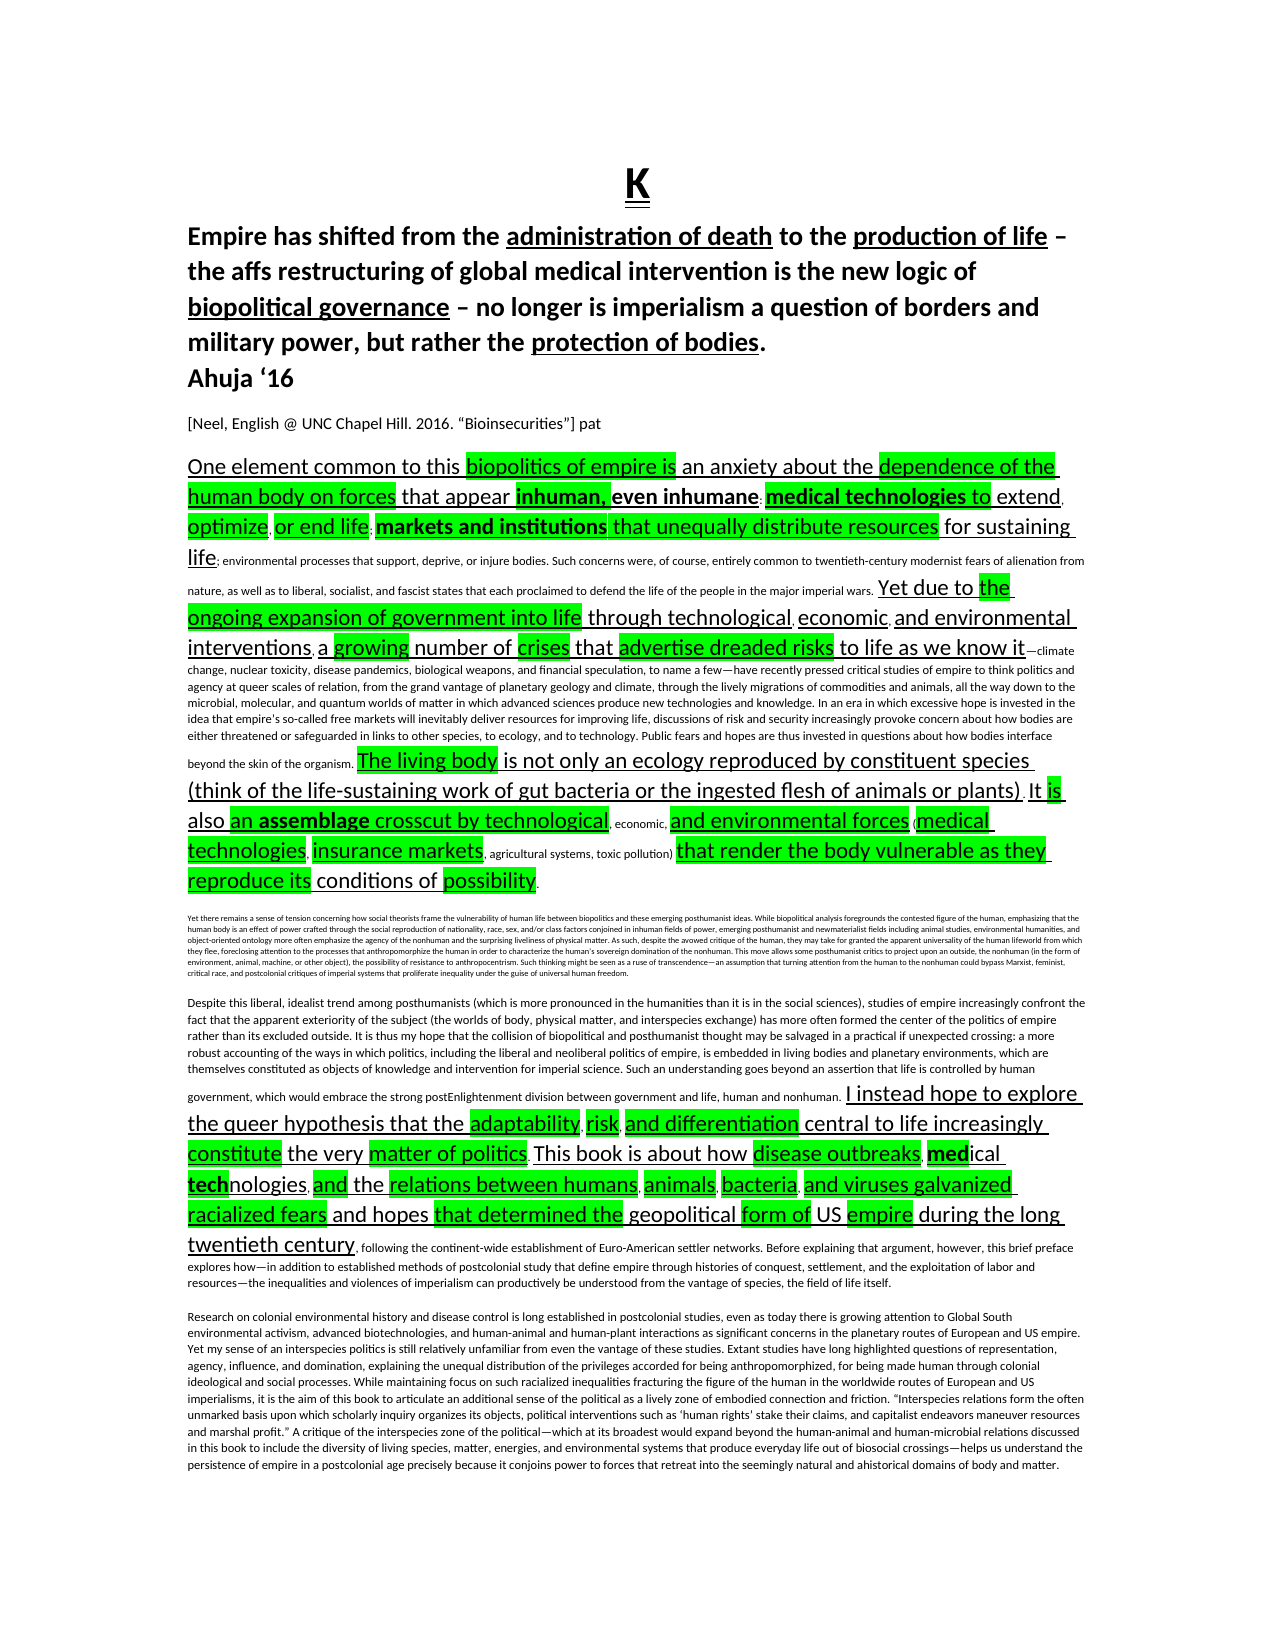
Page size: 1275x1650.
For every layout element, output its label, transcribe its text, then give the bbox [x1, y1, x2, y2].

text One element common to this biopolitics of empire is an anxiety about the dependence of the human body on forces that appear inhuman, even inhumane: medical technologies to extend, optimize, or end life; markets and institutions that unequally distribute resources for sustaining life; environmental processes that support, deprive, or injure bodies. Such concerns were, of course, entirely common to twentieth-century modernist fears of alienation from nature, as well as to liberal, socialist, and fascist states that each proclaimed to defend the life of the people in the major imperial wars. Yet due to the ongoing expansion of government into life through technological, economic, and environmental interventions, a growing number of crises that advertise dreaded risks to life as we know it—climate change, nuclear toxicity, disease pandemics, biological weapons, and financial speculation, to name a few—have recently pressed critical studies of empire to think politics and agency at queer scales of relation, from the grand vantage of planetary geology and climate, through the lively migrations of commodities and animals, all the way down to the microbial, molecular, and quantum worlds of matter in which advanced sciences produce new technologies and knowledge. In an era in which excessive hope is invested in the idea that empire’s so-called free markets will inevitably deliver resources for improving life, discussions of risk and security increasingly provoke concern about how bodies are either threatened or safeguarded in links to other species, to ecology, and to technology. Public fears and hopes are thus invested in questions about how bodies interface beyond the skin of the organism. The living body is not only an ecology reproduced by constituent species (think of the life-sustaining work of gut bacteria or the ingested flesh of animals or plants). It is also an assemblage crosscut by technological, economic, and environmental forces (medical technologies, insurance markets, agricultural systems, toxic pollution) that render the body vulnerable as they reproduce its conditions of possibility. [187, 452, 1087, 894]
subtitle K [187, 154, 1087, 210]
text Ahuja ‘16 [187, 361, 1087, 394]
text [187, 1309, 1087, 1472]
subtitle Empire has shifted from the administration of death to the production of life – the affs restructuring of global medical intervention is the new logic of biopolitical governance – no longer is imperialism a question of borders and military power, but rather the protection of bodies. [187, 219, 1087, 358]
text Despite this liberal, idealist trend among posthumanists (which is more pronounced in the humanities than it is in the social sciences), studies of empire increasingly confront the fact that the apparent exteriority of the subject (the worlds of body, physical matter, and interspecies exchange) has more often formed the center of the politics of empire rather than its excluded outside. It is thus my hope that the collision of biopolitical and posthumanist thought may be salvaged in a practical if unexpected crossing: a more robust accounting of the ways in which politics, including the liberal and neoliberal politics of empire, is embedded in living bodies and planetary environments, which are themselves constituted as objects of knowledge and intervention for imperial science. Such an understanding goes beyond an assertion that life is controlled by human government, which would embrace the strong postEnlightenment division between government and life, human and nonhuman. I instead hope to explore the queer hypothesis that the adaptability, risk, and differentiation central to life increasingly constitute the very matter of politics. This book is about how disease outbreaks, medical technologies, and the relations between humans, animals, bacteria, and viruses galvanized racialized fears and hopes that determined the geopolitical form of US empire during the long twentieth century, following the continent-wide establishment of Euro-American settler networks. Before explaining that argument, however, this brief preface explores how—in addition to established methods of postcolonial study that define empire through histories of conquest, settlement, and the exploitation of labor and resources—the inequalities and violences of imperialism can productively be understood from the vantage of species, the field of life itself. [187, 996, 1087, 1291]
text [Neel, English @ UNC Chapel Hill. 2016. “Bioinsecurities”] pat [187, 413, 1087, 434]
